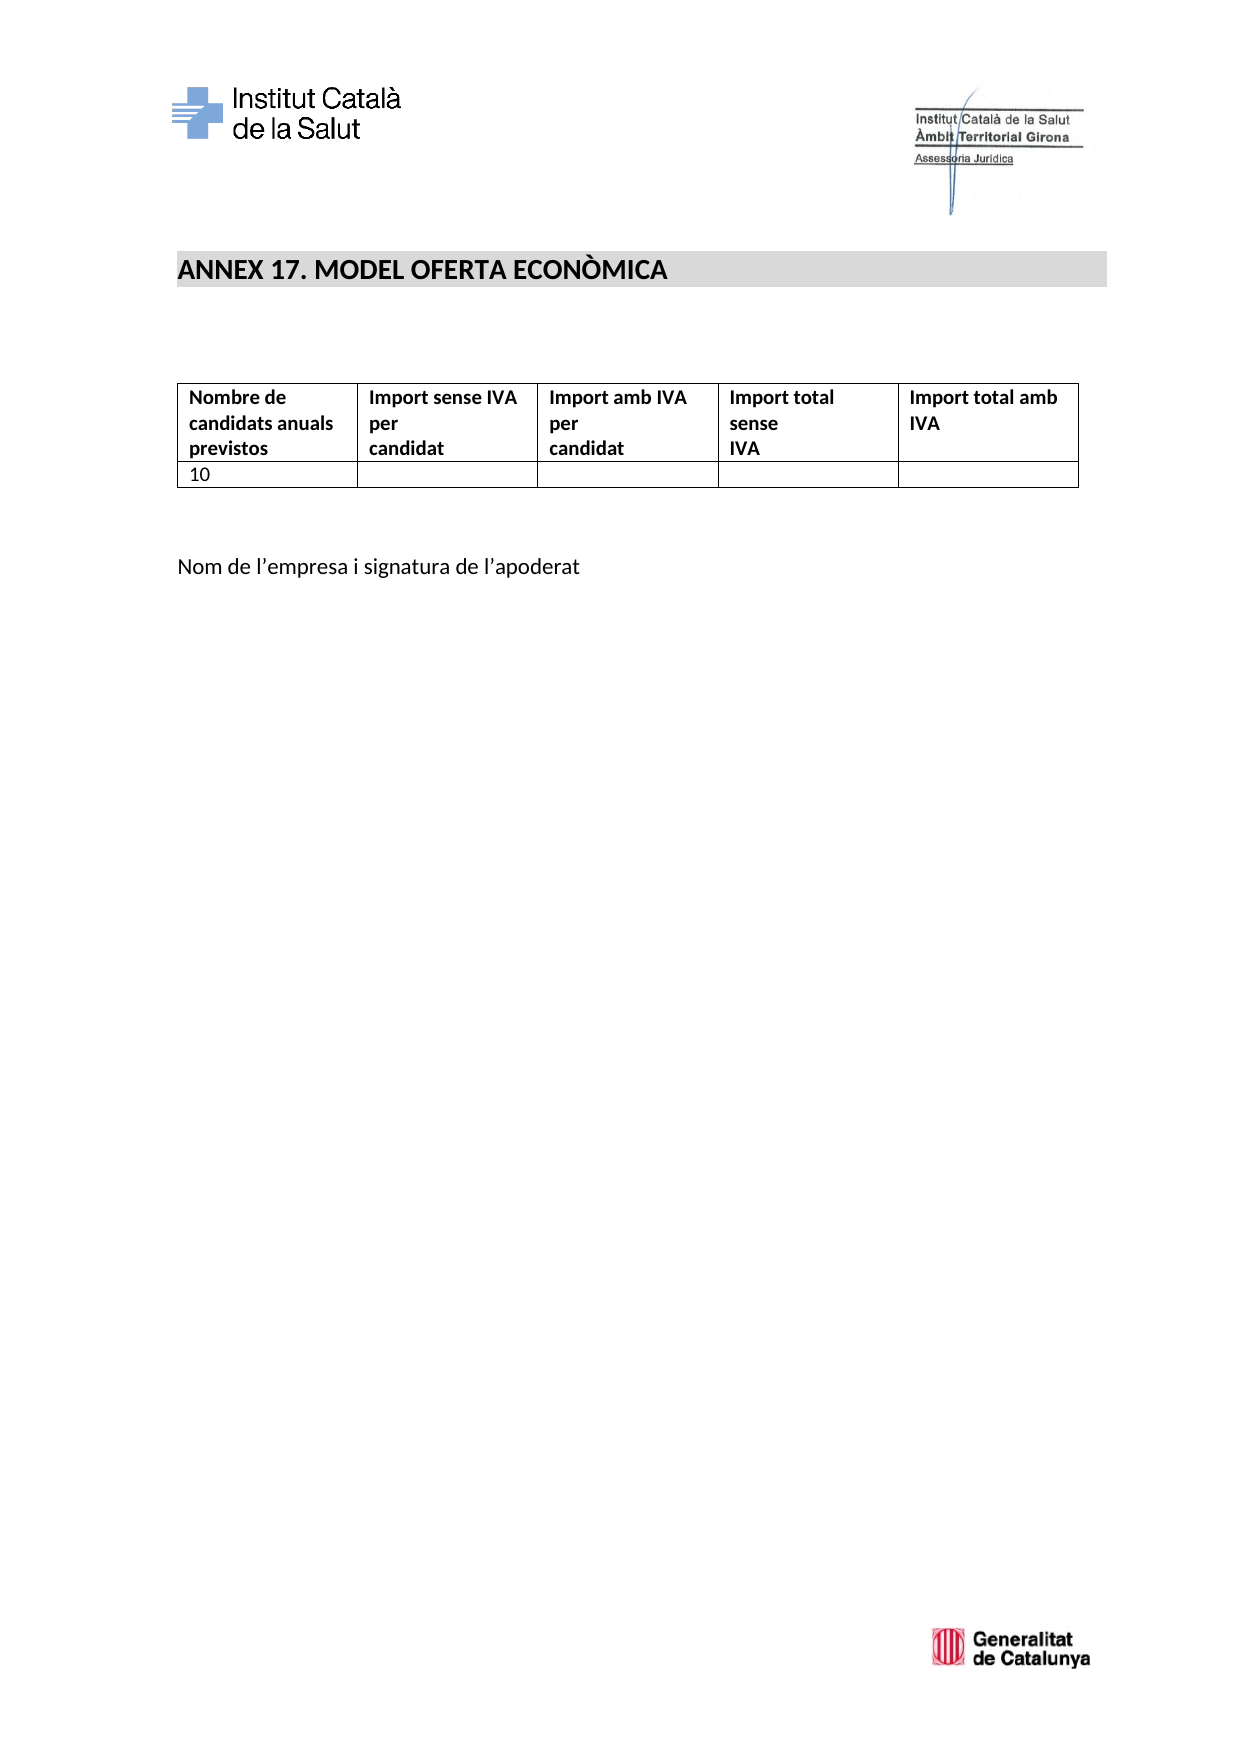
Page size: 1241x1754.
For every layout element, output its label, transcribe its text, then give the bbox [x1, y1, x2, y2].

text ANNEX 17. MODEL OFERTA ECONÒMICA [177, 251, 1107, 287]
table_cell [719, 462, 898, 487]
table_header Import total sense IVA [719, 384, 898, 461]
text Nom de l’empresa i signatura de l’apoderat [177, 552, 1107, 580]
table_header Import total amb IVA [899, 384, 1078, 461]
table_cell [538, 462, 718, 487]
picture [896, 75, 1103, 228]
picture [893, 1621, 1129, 1674]
table_cell [358, 462, 537, 487]
table_cell [899, 462, 1078, 487]
table_header Import sense IVA per candidat [358, 384, 537, 461]
table_header Import amb IVA per candidat [538, 384, 718, 461]
picture [171, 83, 404, 144]
table_cell 10 [178, 462, 357, 487]
table_header Nombre de candidats anuals previstos [178, 384, 357, 461]
